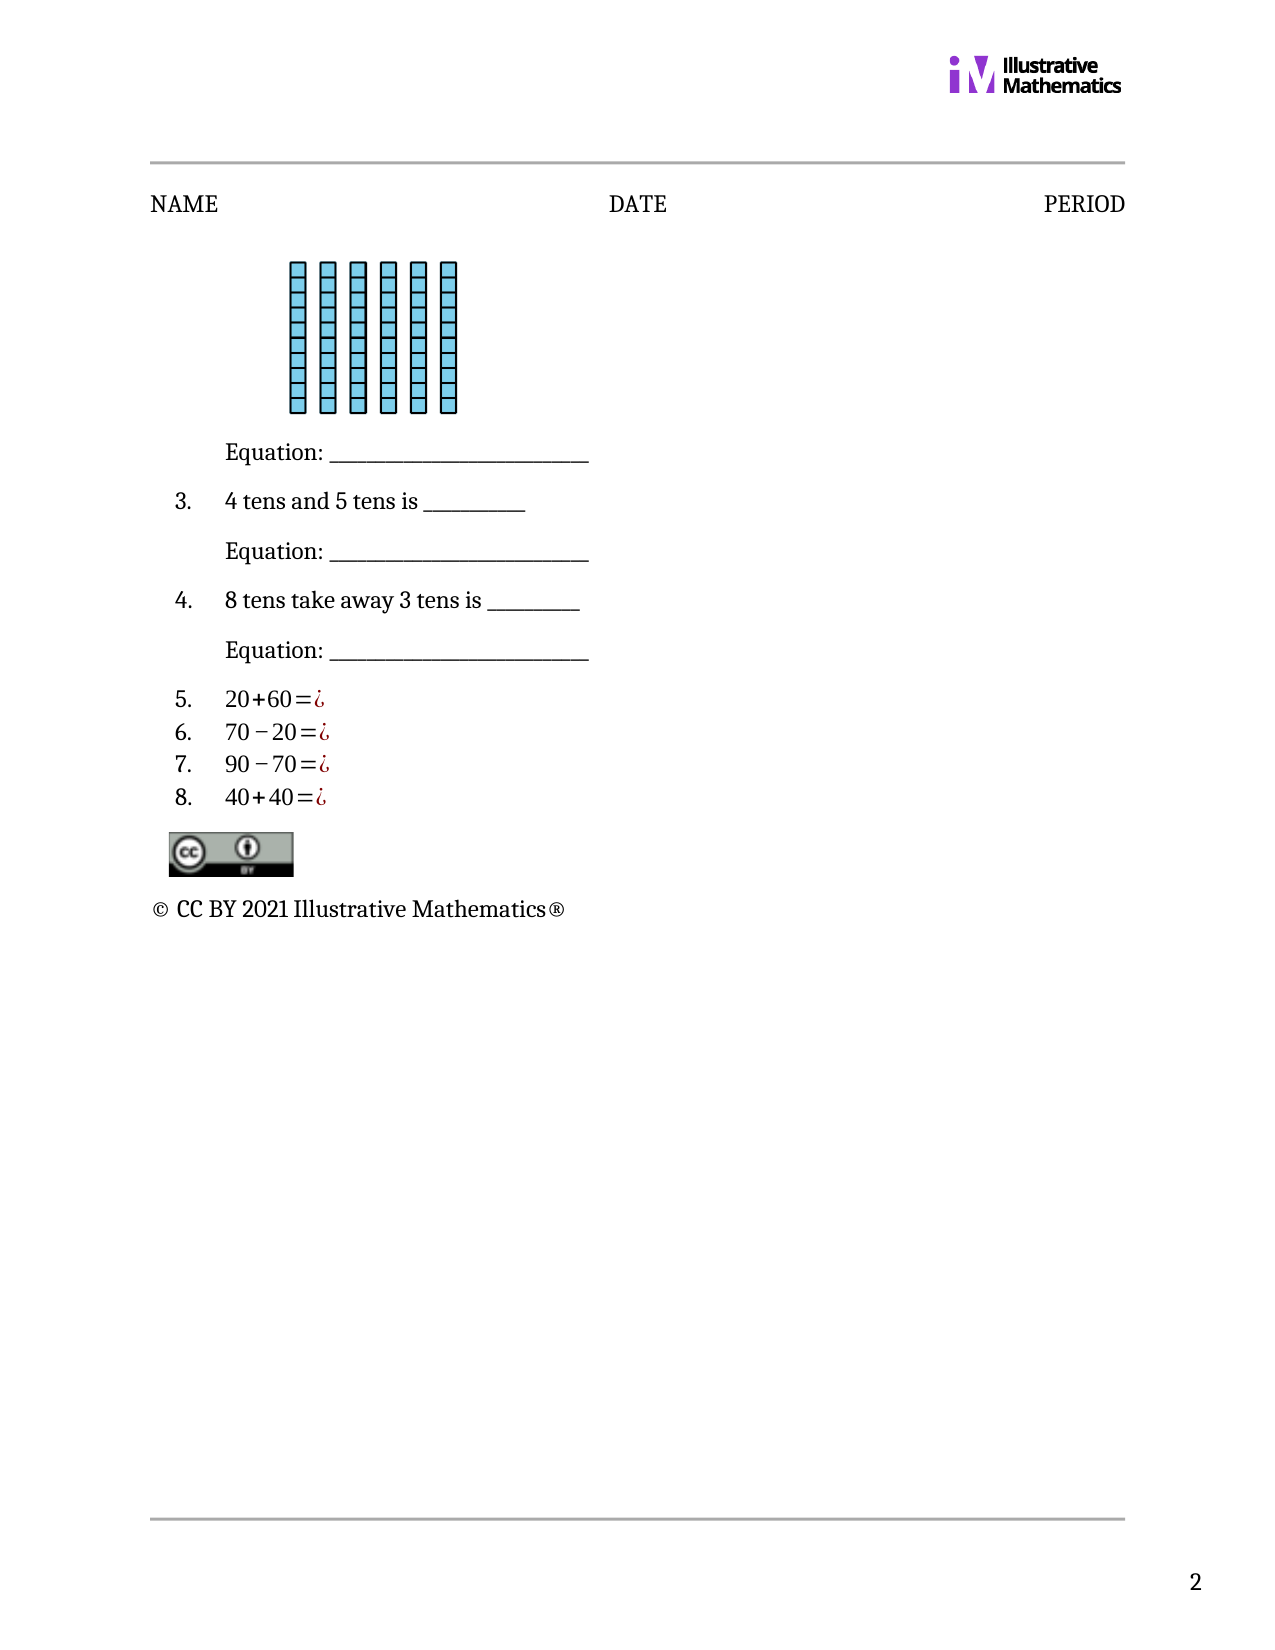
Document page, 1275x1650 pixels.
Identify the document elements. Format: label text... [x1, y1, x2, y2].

picture [168, 832, 294, 877]
text © CC BY 2021 Illustrative Mathematics® [150, 895, 1125, 924]
list Equation: ____________________________ [175, 636, 1125, 664]
list Equation: ____________________________ [175, 537, 1125, 565]
list 4 tens and 5 tens is ___________ [175, 487, 1125, 516]
picture [949, 55, 1121, 93]
picture [243, 247, 488, 428]
list Equation: ____________________________ [175, 437, 1125, 466]
list 8 tens take away 3 tens is __________ [175, 586, 1125, 615]
